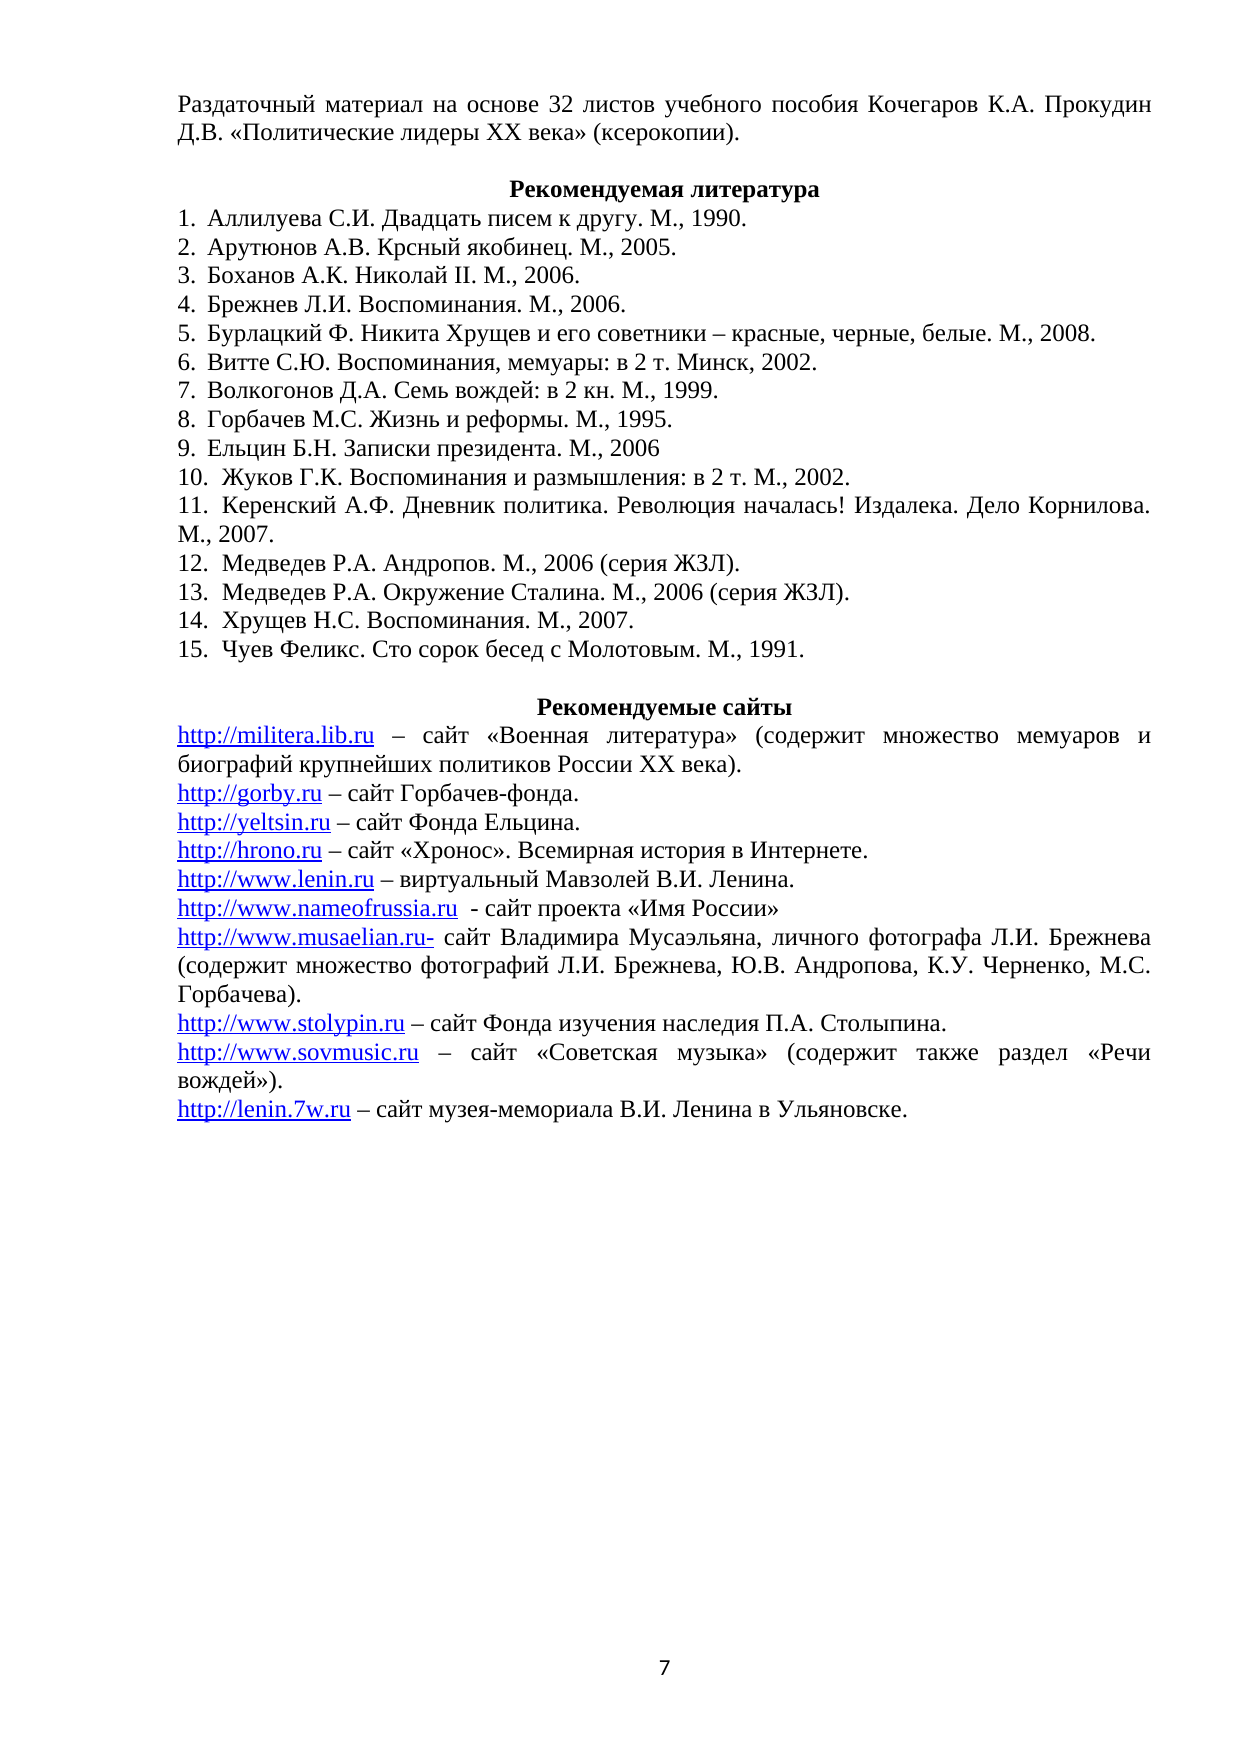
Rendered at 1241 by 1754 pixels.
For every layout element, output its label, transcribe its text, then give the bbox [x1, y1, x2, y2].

list Бурлацкий Ф. Никита Хрущев и его советники – красные, черные, белые. М., 2008. [177, 318, 1152, 347]
list Медведев Р.А. Андропов. М., 2006 (серия ЖЗЛ). [177, 548, 1152, 577]
list http://yeltsin.ru – сайт Фонда Ельцина. [177, 807, 1152, 835]
list http://www.nameofrussia.ru - сайт проекта «Имя России» [177, 893, 1152, 922]
text Раздаточный материал на основе 32 листов учебного пособия Кочегаров К.А. Прокудин Д.В. «Политические лидеры XX века» (ксерокопии). [177, 89, 1152, 146]
list http://www.sovmusic.ru – сайт «Советская музыка» (содержит также раздел «Речи вождей»). [177, 1037, 1152, 1094]
list Арутюнов А.В. Крсный якобинец. М., 2005. [177, 232, 1152, 260]
list Волкогонов Д.А. Семь вождей: в 2 кн. М., 1999. [177, 375, 1152, 404]
list http://gorby.ru – сайт Горбачев-фонда. [177, 778, 1152, 807]
list http://www.musaelian.ru- сайт Владимира Мусаэльяна, личного фотографа Л.И. Брежнева (содержит множество фотографий Л.И. Брежнева, Ю.В. Андропова, К.У. Черненко, М.С. Горбачева). [177, 922, 1152, 1008]
list Брежнев Л.И. Воспоминания. М., 2006. [177, 289, 1152, 318]
list Боханов А.К. Николай II. М., 2006. [177, 260, 1152, 289]
list http://www.lenin.ru – виртуальный Мавзолей В.И. Ленина. [177, 864, 1152, 893]
list Горбачев М.С. Жизнь и реформы. М., 1995. [177, 404, 1152, 433]
list Чуев Феликс. Сто сорок бесед с Молотовым. М., 1991. [177, 634, 1152, 663]
list Керенский А.Ф. Дневник политика. Революция началась! Издалека. Дело Корнилова. М., 2007. [177, 490, 1152, 548]
list Аллилуева С.И. Двадцать писем к другу. М., 1990. [177, 203, 1152, 232]
list http://www.stolypin.ru – сайт Фонда изучения наследия П.А. Столыпина. [177, 1008, 1152, 1037]
text Рекомендуемая литература [177, 174, 1152, 203]
list Рекомендуемые сайты [177, 692, 1152, 720]
list http://hrono.ru – сайт «Хронос». Всемирная история в Интернете. [177, 835, 1152, 864]
list Ельцин Б.Н. Записки президента. М., 2006 [177, 433, 1152, 462]
list Медведев Р.А. Окружение Сталина. М., 2006 (серия ЖЗЛ). [177, 577, 1152, 605]
list Витте С.Ю. Воспоминания, мемуары: в 2 т. Минск, 2002. [177, 347, 1152, 375]
list http://lenin.7w.ru – сайт музея-мемориала В.И. Ленина в Ульяновске. [177, 1094, 1152, 1123]
list Хрущев Н.С. Воспоминания. М., 2007. [177, 605, 1152, 634]
list http://militera.lib.ru – сайт «Военная литература» (содержит множество мемуаров и биографий крупнейших политиков России ХХ века). [177, 720, 1152, 778]
list Жуков Г.К. Воспоминания и размышления: в 2 т. М., 2002. [177, 462, 1152, 490]
